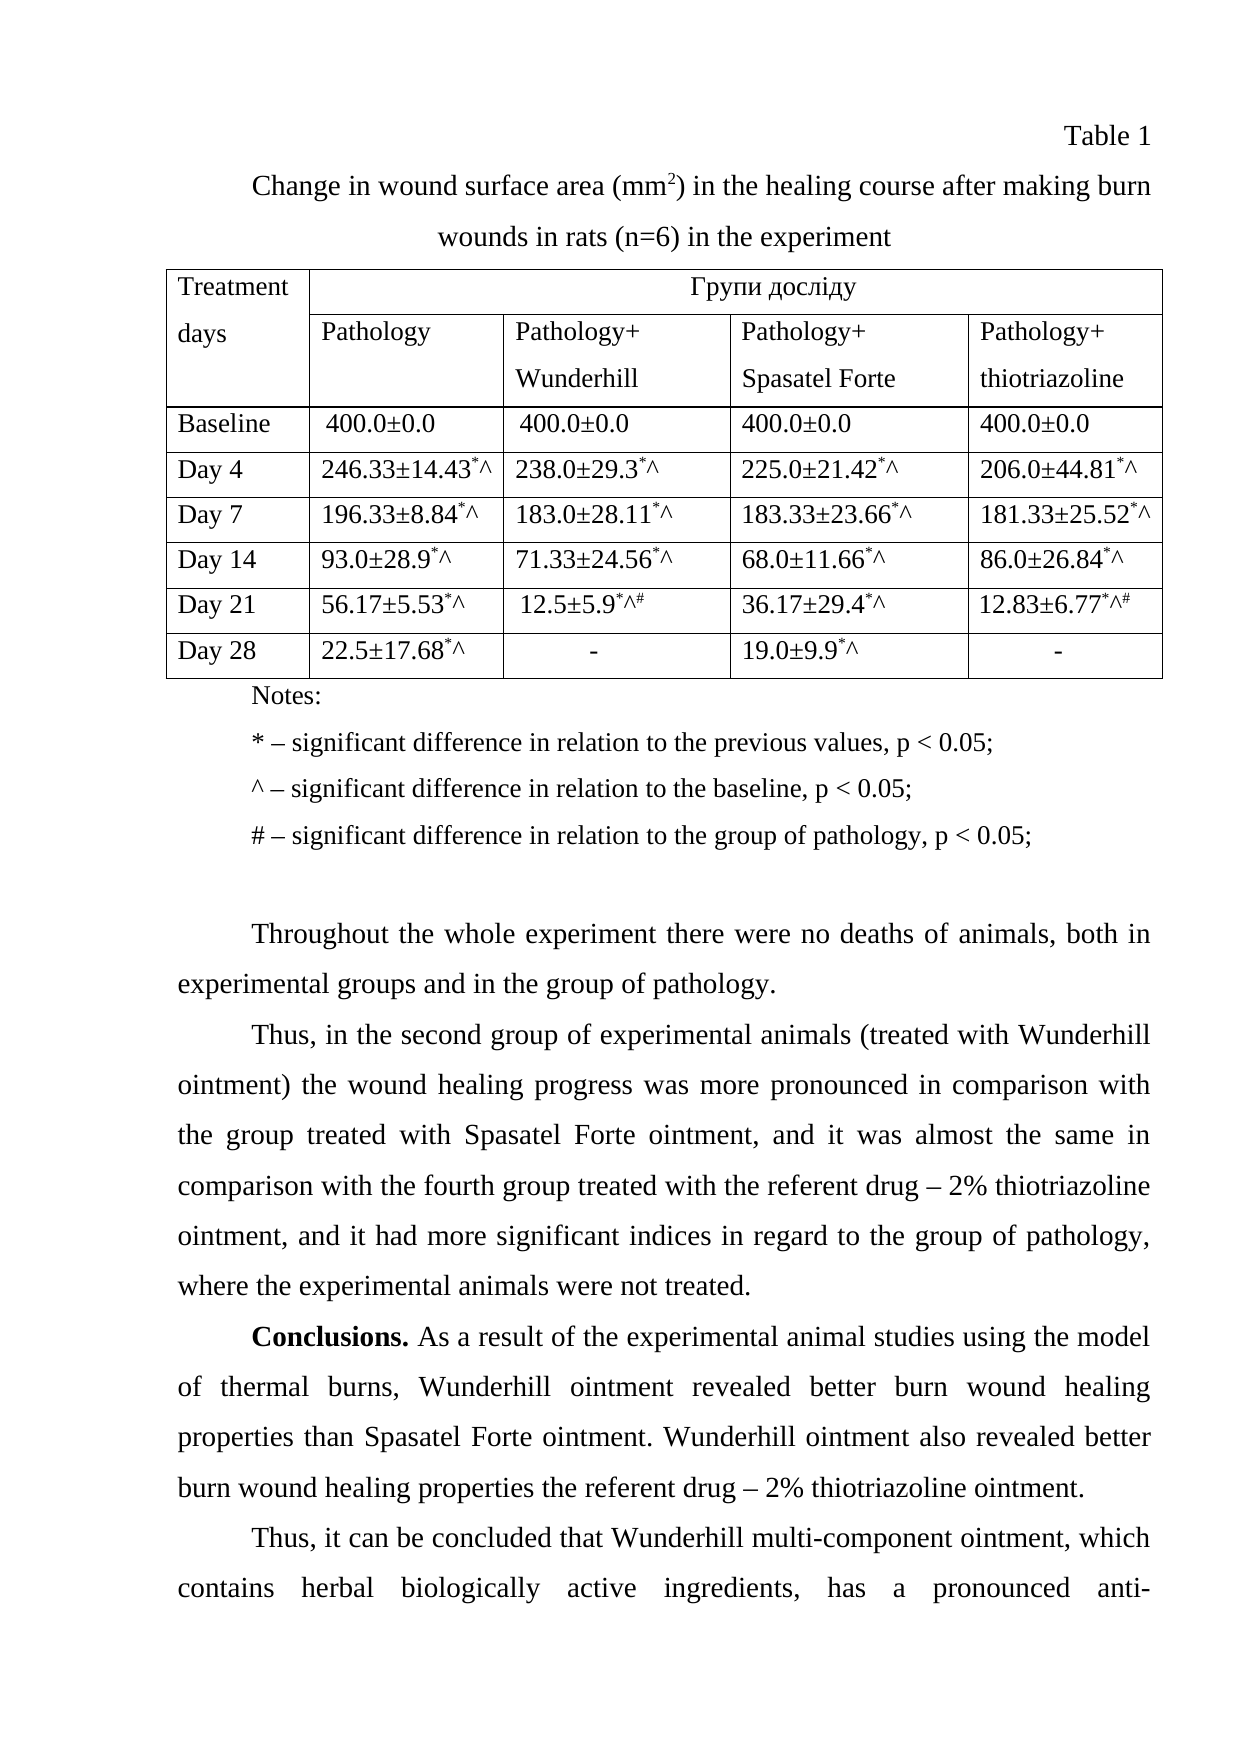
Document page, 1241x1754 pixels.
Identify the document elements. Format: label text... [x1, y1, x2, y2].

table_cell - [969, 634, 1162, 678]
table_cell 71.33±24.56*^ [504, 543, 730, 588]
table_cell 56.17±5.53*^ [310, 589, 503, 633]
table_cell 225.0±21.42*^ [731, 453, 968, 497]
table_cell 246.33±14.43*^ [310, 453, 503, 497]
table_cell 86.0±26.84*^ [969, 543, 1162, 588]
text Thus, in the second group of experimental animals (treated with Wunderhill ointment) the wound healing progress was more pronounced in comparison with the group treated with Spasatel Forte ointment, and it was almost the same in comparison with the fourth group treated with the referent drug – 2% thiotriazoline ointment, and it had more significant indices in regard to the group of pathology, where the experimental animals were not treated. [177, 1017, 1152, 1302]
table_cell 12.83±6.77*^# [969, 589, 1162, 633]
text Throughout the whole experiment there were no deaths of animals, both in experimental groups and in the group of pathology. [177, 916, 1152, 1000]
table_cell 206.0±44.81*^ [969, 453, 1162, 497]
table_cell 183.33±23.66*^ [731, 498, 968, 542]
text Notes: [177, 679, 1152, 710]
table_cell Day 21 [167, 589, 309, 633]
table_cell Pathology [310, 315, 503, 406]
table_cell 12.5±5.9*^# [504, 589, 730, 633]
table_cell - [504, 634, 730, 678]
text Table 1 [177, 118, 1152, 152]
table_cell 68.0±11.66*^ [731, 543, 968, 588]
table_cell 196.33±8.84*^ [310, 498, 503, 542]
table_cell Day 14 [167, 543, 309, 588]
table_cell 400.0±0.0 [969, 408, 1162, 452]
table_cell 238.0±29.3*^ [504, 453, 730, 497]
text Change in wound surface area (mm2) in the healing course after making burn wounds in rats (n=6) in the experiment [177, 168, 1152, 252]
table_cell 400.0±0.0 [504, 408, 730, 452]
text * – significant difference in relation to the previous values, р < 0.05; [177, 726, 1152, 757]
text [177, 1520, 1152, 1604]
table_cell 400.0±0.0 [310, 408, 503, 452]
table_cell 400.0±0.0 [731, 408, 968, 452]
table_cell 22.5±17.68*^ [310, 634, 503, 678]
table_header Treatment days [167, 270, 309, 406]
table_cell Baseline [167, 408, 309, 452]
table_cell 36.17±29.4*^ [731, 589, 968, 633]
table_cell 93.0±28.9*^ [310, 543, 503, 588]
text Conclusions. As a result of the experimental animal studies using the model of thermal burns, Wunderhill ointment revealed better burn wound healing properties than Spasatel Forte ointment. Wunderhill ointment also revealed better burn wound healing properties the referent drug – 2% thiotriazoline ointment. [177, 1319, 1152, 1503]
table_cell Pathology+ Wunderhill [504, 315, 730, 406]
table_cell Day 28 [167, 634, 309, 678]
table_cell Pathology+ thiotriazoline [969, 315, 1162, 406]
table_cell Pathology+ Spasatel Forte [731, 315, 968, 406]
text # – significant difference in relation to the group of pathology, р < 0.05; [177, 819, 1152, 850]
table_cell 183.0±28.11*^ [504, 498, 730, 542]
table_cell 19.0±9.9*^ [731, 634, 968, 678]
table_cell Day 7 [167, 498, 309, 542]
table_cell 181.33±25.52*^ [969, 498, 1162, 542]
table_cell Day 4 [167, 453, 309, 497]
text ^ – significant difference in relation to the baseline, р < 0.05; [177, 773, 1152, 804]
table_header Групи досліду [310, 270, 1162, 314]
